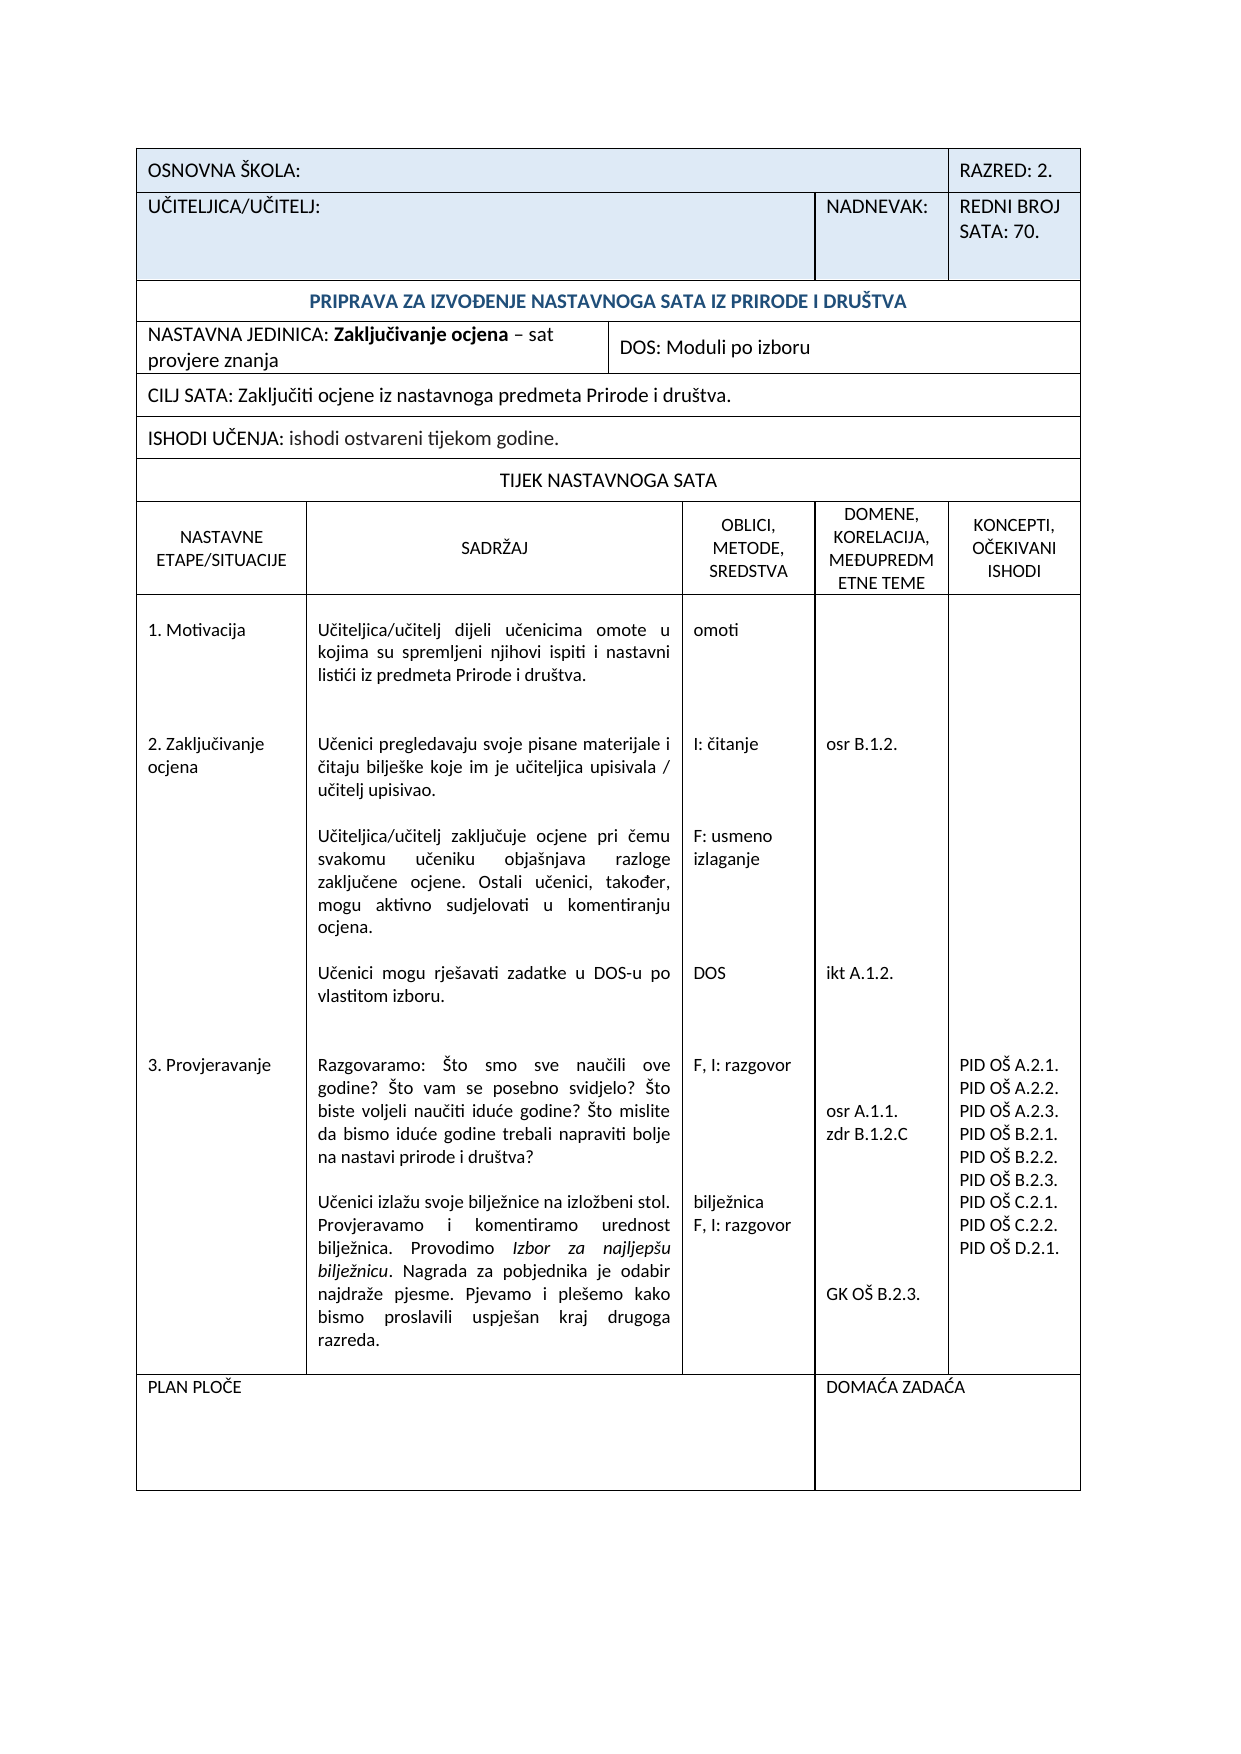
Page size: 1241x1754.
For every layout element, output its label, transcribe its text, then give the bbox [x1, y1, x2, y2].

table_cell PLAN PLOČE [137, 1375, 814, 1489]
table_cell PID OŠ A.2.1. PID OŠ A.2.2. PID OŠ A.2.3. PID OŠ B.2.1. PID OŠ B.2.2. PID OŠ B.2.3. PID OŠ C.2.1. PID OŠ C.2.2. PID OŠ D.2.1. [949, 595, 1080, 1374]
table_cell DOMAĆA ZADAĆA [816, 1375, 1080, 1489]
table_cell NADNEVAK: [816, 193, 948, 279]
table_cell CILJ SATA: Zaključiti ocjene iz nastavnoga predmeta Prirode i društva. [137, 374, 1080, 416]
table_cell DOMENE, KORELACIJA, MEĐUPREDMETNE TEME [816, 502, 948, 594]
table_cell DOS: Moduli po izboru [609, 322, 1080, 372]
table_cell TIJEK NASTAVNOGA SATA [137, 459, 1080, 501]
table_cell UČITELJICA/UČITELJ: [137, 193, 814, 279]
table_cell OBLICI, METODE, SREDSTVA [683, 502, 814, 594]
table_cell omoti I: čitanje F: usmeno izlaganje DOS F, I: razgovor bilježnica F, I: razgovor [683, 595, 814, 1374]
table_cell NASTAVNE ETAPE/SITUACIJE [137, 502, 306, 594]
table_header OSNOVNA ŠKOLA: [137, 149, 948, 192]
table_cell 1. Motivacija 2. Zaključivanje ocjena 3. Provjeravanje [137, 595, 306, 1374]
table_cell ISHODI UČENJA: ishodi ostvareni tijekom godine. [137, 417, 1080, 458]
table_cell PRIPRAVA ZA IZVOĐENJE NASTAVNOGA SATA IZ PRIRODE I DRUŠTVA [137, 281, 1080, 321]
table_cell SADRŽAJ [307, 502, 682, 594]
table_cell REDNI BROJ SATA: 70. [949, 193, 1080, 279]
table_cell KONCEPTI, OČEKIVANI ISHODI [949, 502, 1080, 594]
table_cell NASTAVNA JEDINICA: Zaključivanje ocjena – sat provjere znanja [137, 322, 608, 372]
table_cell osr B.1.2. ikt A.1.2. osr A.1.1. zdr B.1.2.C GK OŠ B.2.3. [816, 595, 948, 1374]
table_header RAZRED: 2. [949, 149, 1080, 192]
table_cell Učiteljica/učitelj dijeli učenicima omote u kojima su spremljeni njihovi ispiti i nastavni listići iz predmeta Prirode i društva. Učenici pregledavaju svoje pisane materijale i čitaju bilješke koje im je učiteljica upisivala / učitelj upisivao. Učiteljica/učitelj zaključuje ocjene pri čemu svakomu učeniku objašnjava razloge zaključene ocjene. Ostali učenici, također, mogu aktivno sudjelovati u komentiranju ocjena. Učenici mogu rješavati zadatke u DOS-u po vlastitom izboru. Razgovaramo: Što smo sve naučili ove godine? Što vam se posebno svidjelo? Što biste voljeli naučiti iduće godine? Što mislite da bismo iduće godine trebali napraviti bolje na nastavi prirode i društva? Učenici izlažu svoje bilježnice na izložbeni stol. Provjeravamo i komentiramo urednost bilježnica. Provodimo Izbor za najljepšu bilježnicu. Nagrada za pobjednika je odabir najdraže pjesme. Pjevamo i plešemo kako bismo proslavili uspješan kraj drugoga razreda. [307, 595, 682, 1374]
